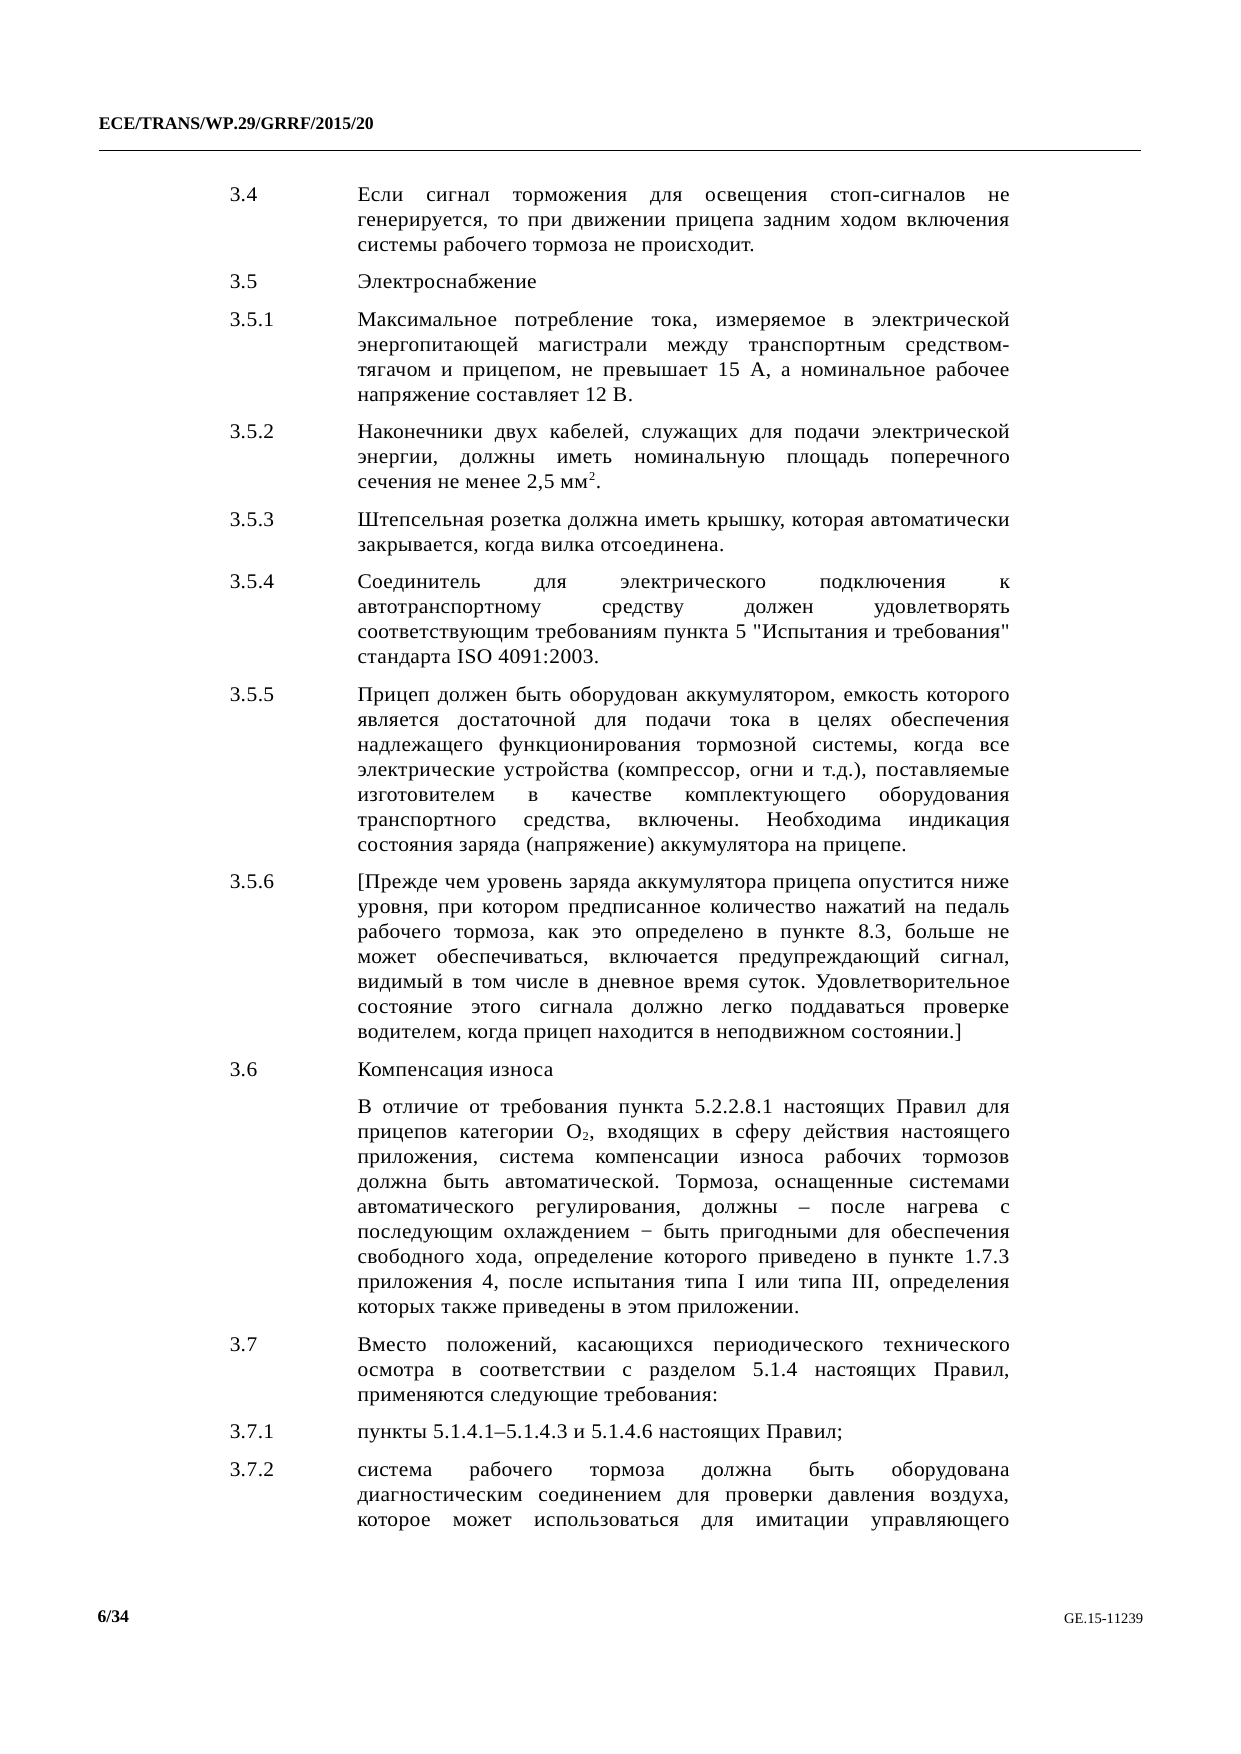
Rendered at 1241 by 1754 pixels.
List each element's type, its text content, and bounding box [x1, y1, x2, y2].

text В отличие от требования пункта 5.2.2.8.1 настоящих Правил для прицепов категории O2, входящих в сферу действия настоящего приложения, система компенсации износа рабочих тормозов должна быть автоматической. Тормоза, оснащенные системами автоматического регулирования, должны – после нагрева с последующим охлаждением − быть пригодными для обеспечения свободного хода, определение которого приведено в пункте 1.7.3 приложения 4, после испытания типа I или типа III, определения которых также приведены в этом приложении. [357, 1094, 1011, 1319]
text 3.5.2 Наконечники двух кабелей, служащих для подачи электрической энергии, должны иметь номинальную площадь поперечного сечения не менее 2,5 мм2. [229, 419, 1011, 494]
text 3.5 Электроснабжение [229, 269, 1011, 294]
text 3.6 Компенсация износа [229, 1056, 1011, 1081]
text 3.7 Вместо положений, касающихся периодического технического осмотра в соответствии с разделом 5.1.4 настоящих Правил, применяются следующие требования: [229, 1331, 1011, 1406]
text 3.5.3 Штепсельная розетка должна иметь крышку, которая автоматически закрывается, когда вилка отсоединена. [229, 506, 1011, 556]
text 3.5.6 [Прежде чем уровень заряда аккумулятора прицепа опустится ниже уровня, при котором предписанное количество нажатий на педаль рабочего тормоза, как это определено в пункте 8.3, больше не может обеспечиваться, включается предупреждающий сигнал, видимый в том числе в дневное время суток. Удовлетворительное состояние этого сигнала должно легко поддаваться проверке водителем, когда прицеп находится в неподвижном состоянии.] [229, 869, 1011, 1044]
text 3.7.1 пункты 5.1.4.1–5.1.4.3 и 5.1.4.6 настоящих Правил; [229, 1419, 1011, 1444]
text 3.4 Если сигнал торможения для освещения стоп-сигналов не генерируется, то при движении прицепа задним ходом включения системы рабочего тормоза не происходит. [229, 181, 1011, 256]
text 3.5.1 Максимальное потребление тока, измеряемое в электрической энергопитающей магистрали между транспортным средством-тягачом и прицепом, не превышает 15 А, а номинальное рабочее напряжение составляет 12 В. [229, 306, 1011, 406]
text 3.5.4 Соединитель для электрического подключения к автотранспортному средству должен удовлетворять соответствующим требованиям пункта 5 "Испытания и требования" стандарта ISO 4091:2003. [229, 569, 1011, 669]
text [229, 1456, 1011, 1531]
text 3.5.5 Прицеп должен быть оборудован аккумулятором, емкость которого является достаточной для подачи тока в целях обеспечения надлежащего функционирования тормозной системы, когда все электрические устройства (компрессор, огни и т.д.), поставляемые изготовителем в качестве комплектующего оборудования транспортного средства, включены. Необходима индикация состояния заряда (напряжение) аккумулятора на прицепе. [229, 681, 1011, 856]
